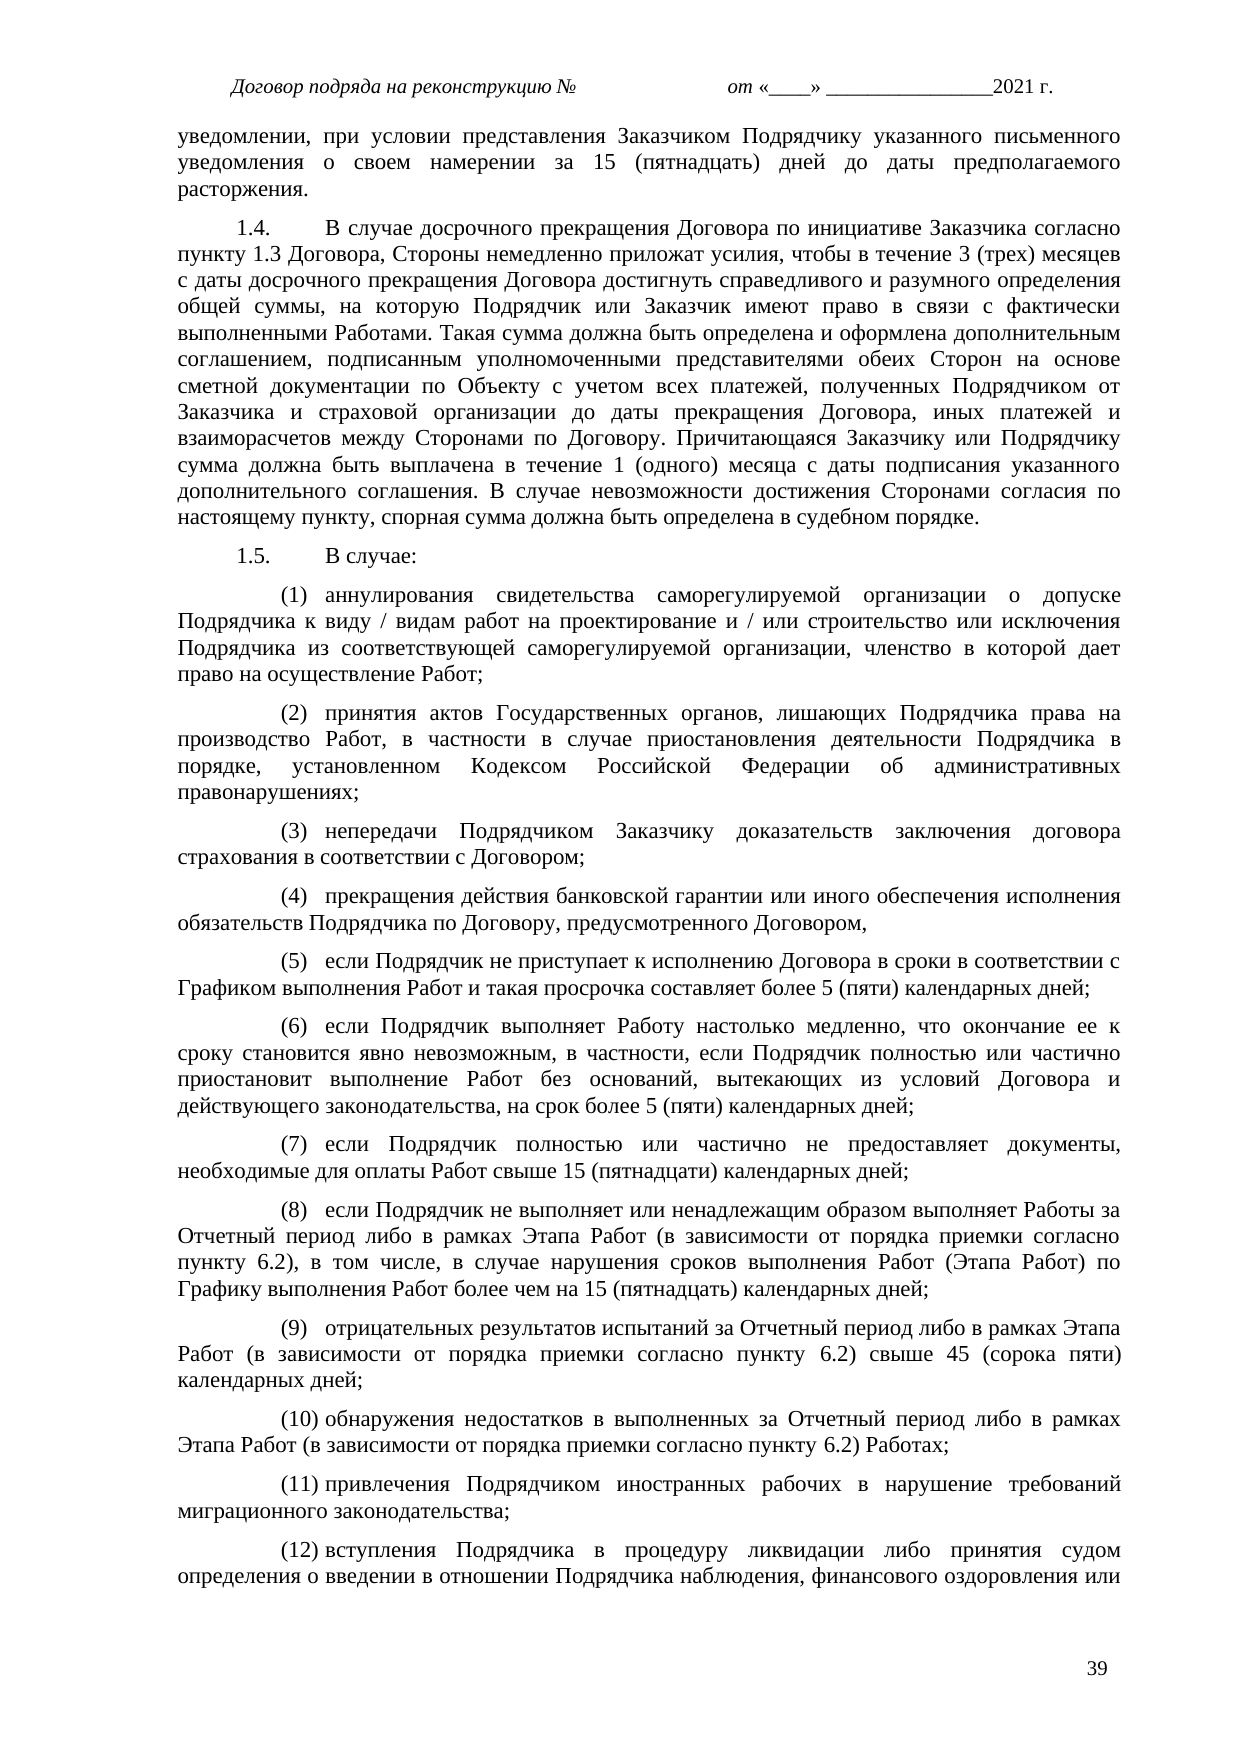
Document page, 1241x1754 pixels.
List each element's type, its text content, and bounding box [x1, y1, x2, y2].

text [177, 1536, 1122, 1588]
text В случае: [177, 542, 1122, 569]
text аннулирования свидетельства саморегулируемой организации о допуске Подрядчика к виду / видам работ на проектирование и / или строительство или исключения Подрядчика из соответствующей саморегулируемой организации, членство в которой дает право на осуществление Работ; [177, 581, 1122, 687]
text если Подрядчик не приступает к исполнению Договора в сроки в соответствии с Графиком выполнения Работ и такая просрочка составляет более 5 (пяти) календарных дней; [177, 947, 1122, 1000]
text В случае досрочного прекращения Договора по инициативе Заказчика согласно пункту 31.3 Договора, Стороны немедленно приложат усилия, чтобы в течение 3 (трех) месяцев с даты досрочного прекращения Договора достигнуть справедливого и разумного определения общей суммы, на которую Подрядчик или Заказчик имеют право в связи с фактически выполненными Работами. Такая сумма должна быть определена и оформлена дополнительным соглашением, подписанным уполномоченными представителями обеих Сторон на основе сметной документации по Объекту с учетом всех платежей, полученных Подрядчиком от Заказчика и страховой организации до даты прекращения Договора, иных платежей и взаиморасчетов между Сторонами по Договору. Причитающаяся Заказчику или Подрядчику сумма должна быть выплачена в течение 1 (одного) месяца с даты подписания указанного дополнительного соглашения. В случае невозможности достижения Сторонами согласия по настоящему пункту, спорная сумма должна быть определена в судебном порядке. [177, 213, 1122, 530]
text если Подрядчик выполняет Работу настолько медленно, что окончание ее к сроку становится явно невозможным, в частности, если Подрядчик полностью или частично приостановит выполнение Работ без оснований, вытекающих из условий Договора и действующего законодательства, на срок более 5 (пяти) календарных дней; [177, 1013, 1122, 1118]
text непередачи Подрядчиком Заказчику доказательств заключения договора страхования в соответствии с Договором; [177, 817, 1122, 870]
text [177, 122, 1122, 201]
text если Подрядчик не выполняет или ненадлежащим образом выполняет Работы за Отчетный период либо в рамках Этапа Работ (в зависимости от порядка приемки согласно пункту 21.2), в том числе, в случае нарушения сроков выполнения Работ (Этапа Работ) по Графику выполнения Работ более чем на 15 (пятнадцать) календарных дней; [177, 1196, 1122, 1301]
text отрицательных результатов испытаний за Отчетный период либо в рамках Этапа Работ (в зависимости от порядка приемки согласно пункту 21.2) свыше 45 (сорока пяти) календарных дней; [177, 1314, 1122, 1393]
text принятия актов Государственных органов, лишающих Подрядчика права на производство Работ, в частности в случае приостановления деятельности Подрядчика в порядке, установленном Кодексом Российской Федерации об административных правонарушениях; [177, 699, 1122, 804]
text обнаружения недостатков в выполненных за Отчетный период либо в рамках Этапа Работ (в зависимости от порядка приемки согласно пункту 21.2) Работах; [177, 1405, 1122, 1458]
text если Подрядчик полностью или частично не предоставляет документы, необходимые для оплаты Работ свыше 15 (пятнадцати) календарных дней; [177, 1131, 1122, 1183]
text привлечения Подрядчиком иностранных рабочих в нарушение требований миграционного законодательства; [177, 1470, 1122, 1523]
text прекращения действия банковской гарантии или иного обеспечения исполнения обязательств Подрядчика по Договору, предусмотренного Договором, [177, 882, 1122, 935]
